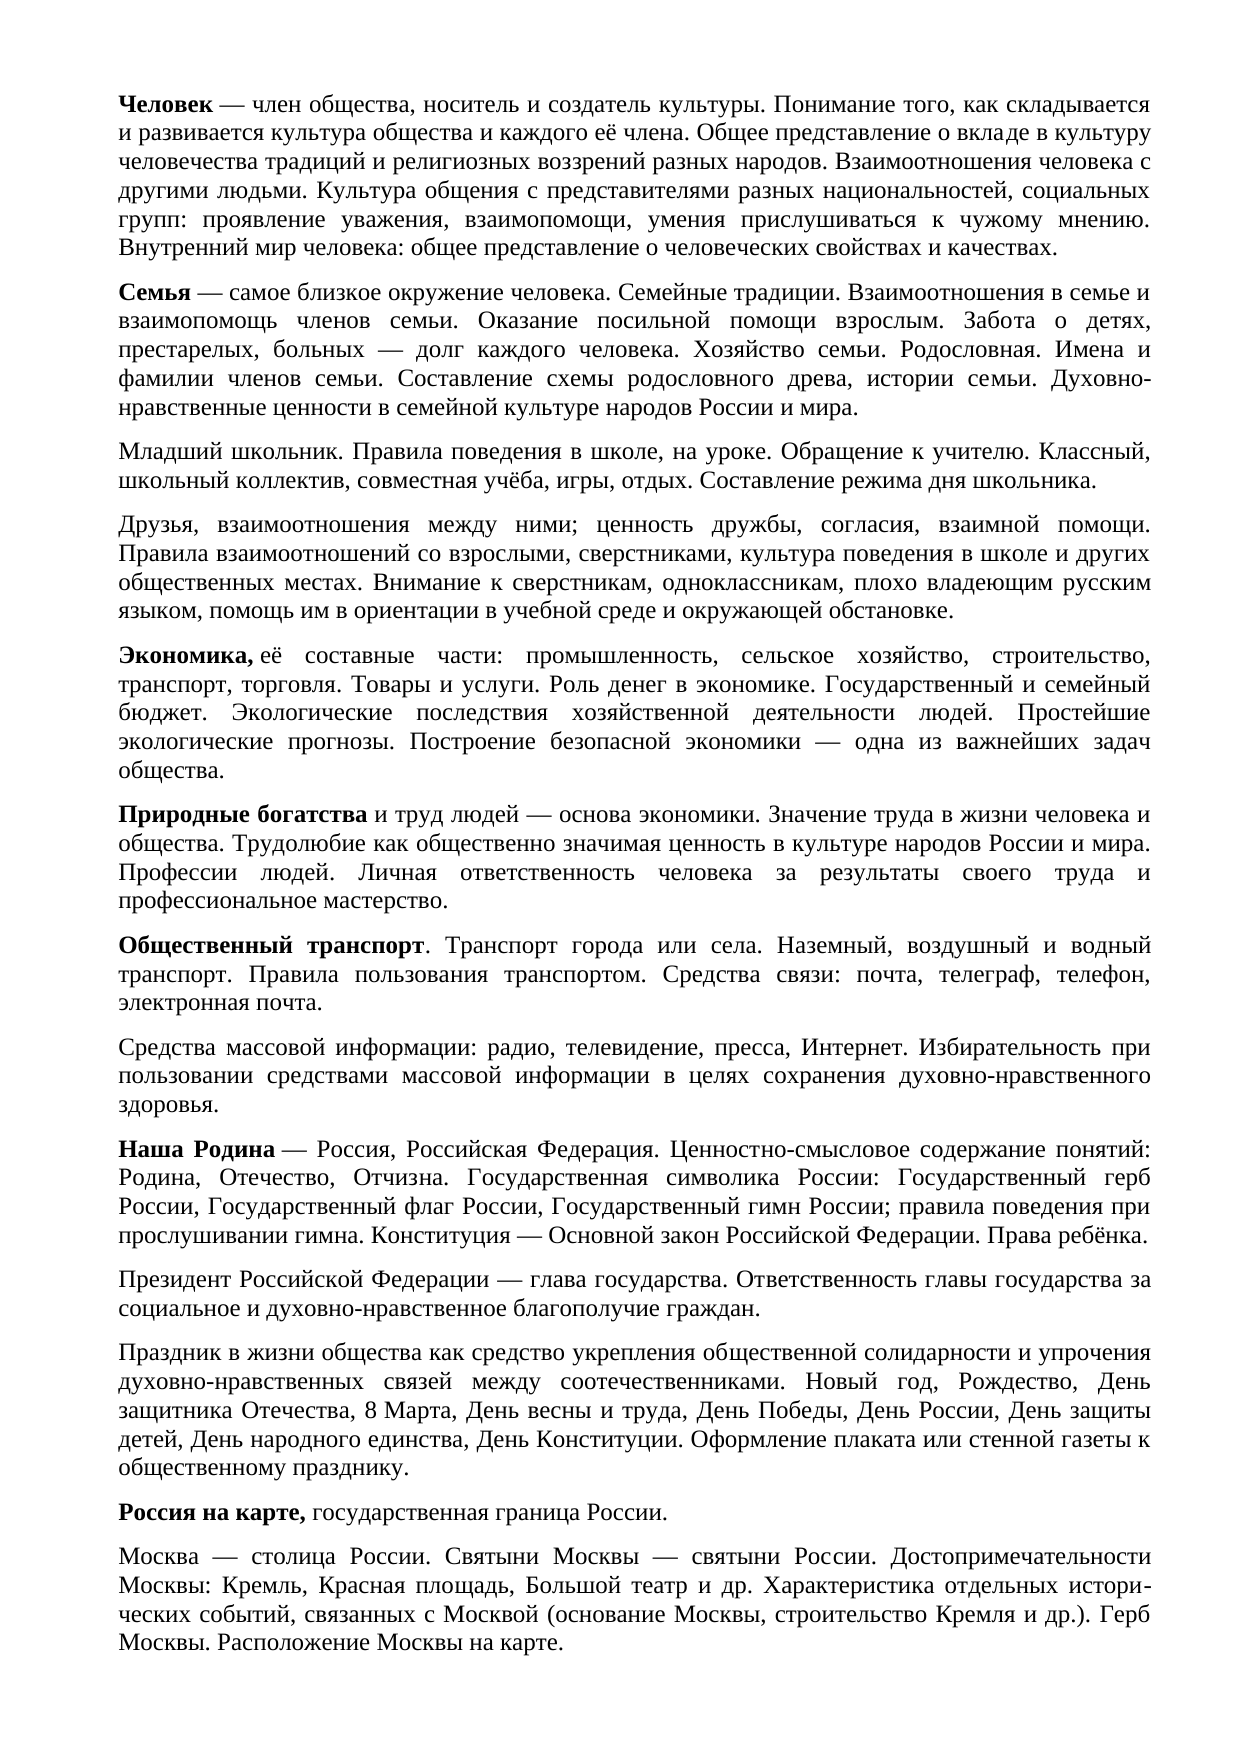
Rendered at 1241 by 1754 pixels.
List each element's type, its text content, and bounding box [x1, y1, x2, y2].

text Праздник в жизни общества как средство укрепления общественной солидарности и упрочения духовно-нравственных связей между соотечественниками. Новый год, Рождество, День защитника Отечества, 8 Марта, День весны и труда, День Победы, День России, День защиты детей, День народного единства, День Конституции. Оформление плаката или стенной газеты к общественному празднику. [118, 1337, 1152, 1481]
text Наша Родина — Россия, Российская Федерация. Ценностно-смысловое содержание понятий: Родина, Отечество, Отчизна. Государственная символика России: Государственный герб России, Государственный флаг России, Государственный гимн России; правила поведения при прослушивании гимна. Конституция — Основной закон Российской Федерации. Права ребёнка. [118, 1134, 1152, 1249]
text Москва — столица России. Святыни Москвы — святыни России. Достопримечательности Москвы: Кремль, Красная площадь, Большой театр и др. Характеристика отдельных исторических событий, связанных с Москвой (основание Москвы, строительство Кремля и др.). Герб Москвы. Расположение Москвы на карте. [118, 1541, 1152, 1656]
text Друзья, взаимоотношения между ними; ценность дружбы, согласия, взаимной помощи. Правила взаимоотношений со взрослыми, сверстниками, культура поведения в школе и других общественных местах. Внимание к сверстникам, одноклассникам, плохо владеющим русским языком, помощь им в ориентации в учебной среде и окружающей обстановке. [118, 509, 1152, 624]
text Природные богатства и труд людей — основа экономики. Значение труда в жизни человека и общества. Трудолюбие как общественно значимая ценность в культуре народов России и мира. Профессии людей. Личная ответственность человека за результаты своего труда и профессиональное мастерство. [118, 799, 1152, 914]
text Президент Российской Федерации — глава государства. Ответственность главы государства за социальное и духовно-нравственное благополучие граждан. [118, 1264, 1152, 1322]
text Россия на карте, государственная граница России. [118, 1497, 1152, 1526]
text Средства массовой информации: радио, телевидение, пресса, Интернет. Избирательность при пользовании средствами массовой информации в целях сохранения духовно-нравственного здоровья. [118, 1032, 1152, 1118]
text Общественный транспорт. Транспорт города или села. Наземный, воздушный и водный транспорт. Правила пользования транспортом. Средства связи: почта, телеграф, телефон, электронная почта. [118, 930, 1152, 1016]
text Семья — самое близкое окружение человека. Семейные традиции. Взаимоотношения в семье и взаимопомощь членов семьи. Оказание посильной помощи взрослым. Забота о детях, престарелых, больных — долг каждого человека. Хозяйство семьи. Родословная. Имена и фамилии членов семьи. Составление схемы родословного древа, истории семьи. Духовно-нравственные ценности в семейной культуре народов России и мира. [118, 277, 1152, 421]
text Экономика, её составные части: промышленность, сельское хозяйство, строительство, транспорт, торговля. Товары и услуги. Роль денег в экономике. Государственный и семейный бюджет. Экологические последствия хозяйственной деятельности людей. Простейшие экологические прогнозы. Построение безопасной экономики — одна из важнейших задач общества. [118, 640, 1152, 784]
text Человек — член общества, носитель и создатель культуры. Понимание того, как складывается и развивается культура общества и каждого её члена. Общее представление о вкладе в культуру человечества традиций и религиозных воззрений разных народов. Взаимоотношения человека с другими людьми. Культура общения с представителями разных национальностей, социальных групп: проявление уважения, взаимопомощи, умения прислушиваться к чужому мнению. Внутренний мир человека: общее представление о человеческих свойствах и качествах. [118, 89, 1152, 261]
text Младший школьник. Правила поведения в школе, на уроке. Обращение к учителю. Классный, школьный коллектив, совместная учёба, игры, отдых. Составление режима дня школьника. [118, 436, 1152, 494]
